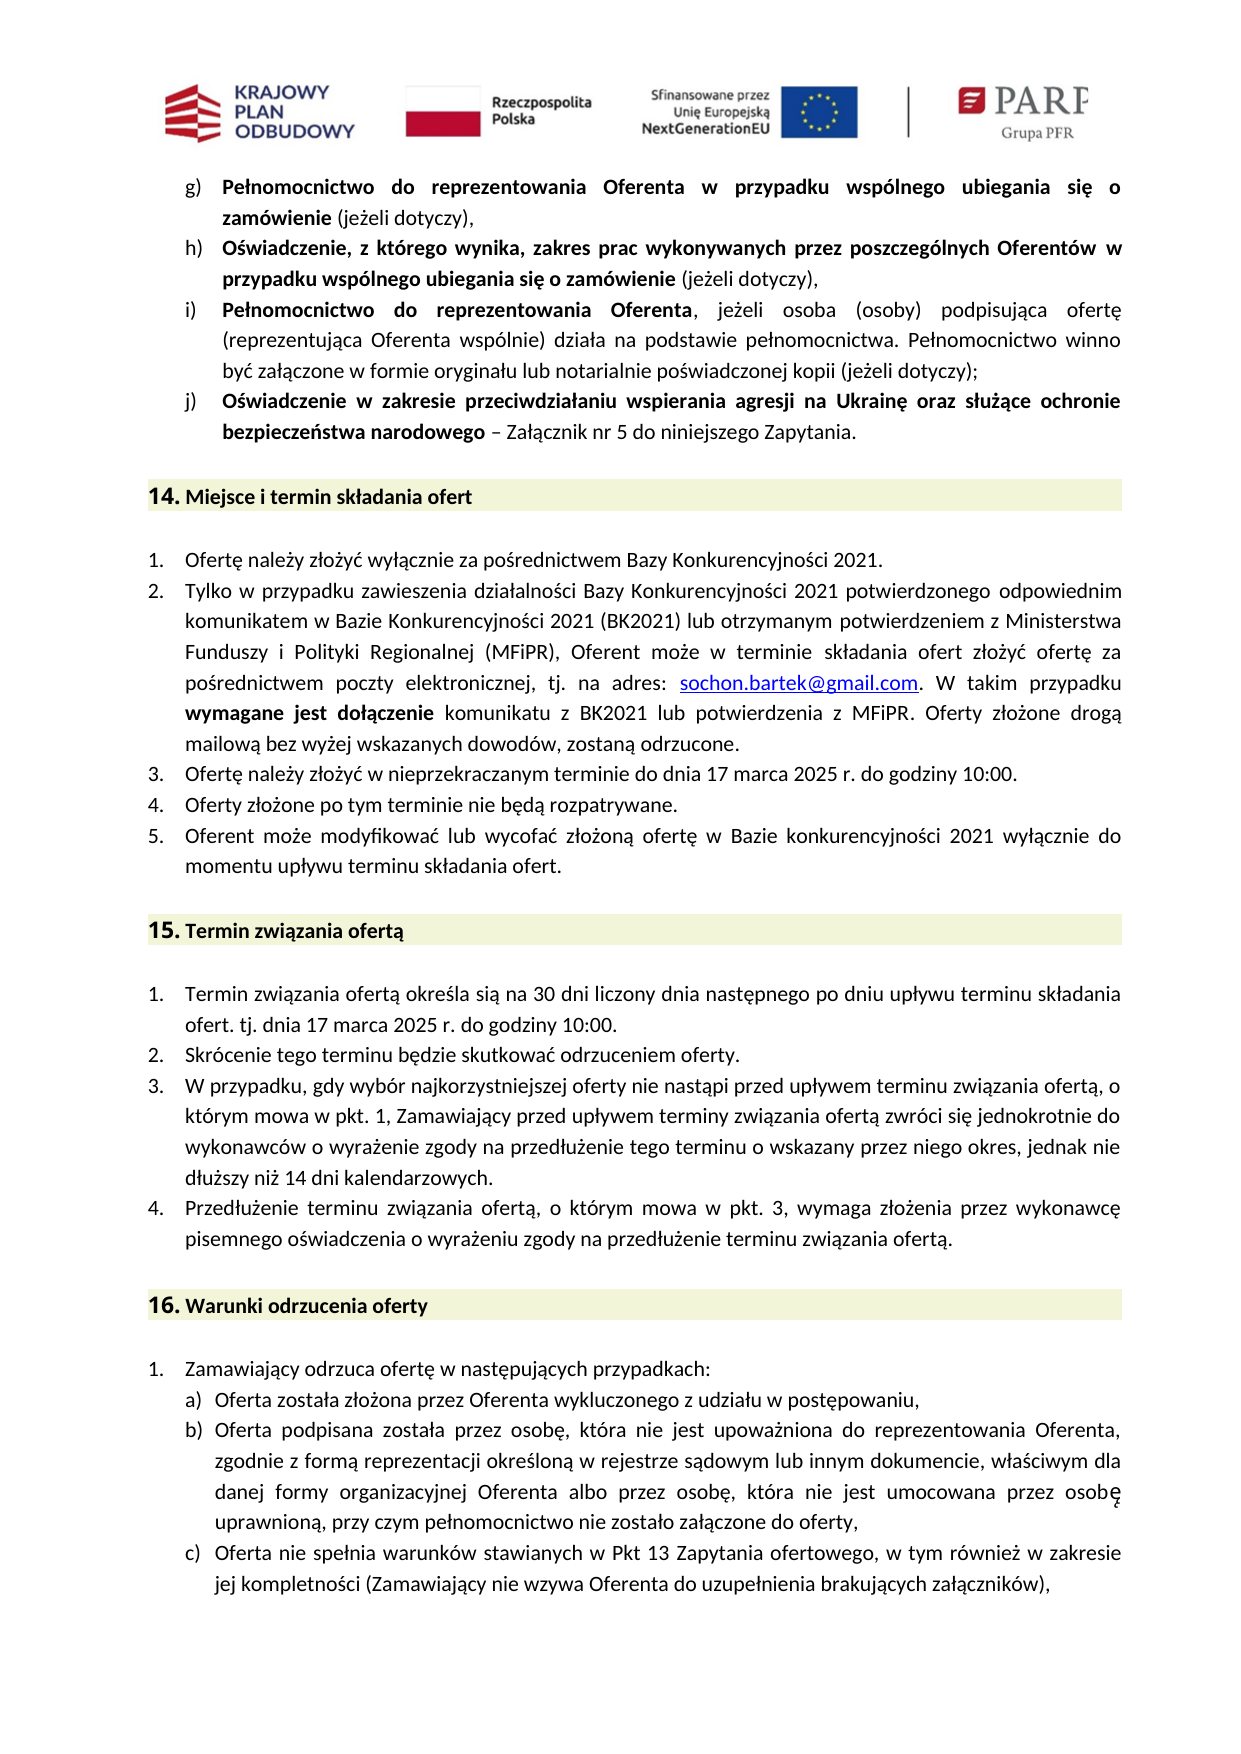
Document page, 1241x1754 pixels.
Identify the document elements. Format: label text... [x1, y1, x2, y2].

list Termin związania ofertą [148, 914, 1122, 945]
picture [147, 63, 1088, 154]
list Pełnomocnictwo do reprezentowania Oferenta w przypadku wspólnego ubiegania się o zamówienie (jeżeli dotyczy), [185, 173, 1122, 231]
list Oferta nie spełnia warunków stawianych w Pkt 13 Zapytania ofertowego, w tym również w zakresie jej kompletności (Zamawiający nie wzywa Oferenta do uzupełnienia brakujących załączników), [185, 1539, 1122, 1596]
list Skrócenie tego terminu będzie skutkować odrzuceniem oferty. [148, 1041, 1122, 1068]
list Tylko w przypadku zawieszenia działalności Bazy Konkurencyjności 2021 potwierdzonego odpowiednim komunikatem w Bazie Konkurencyjności 2021 (BK2021) lub otrzymanym potwierdzeniem z Ministerstwa Funduszy i Polityki Regionalnej (MFiPR), Oferent może w terminie składania ofert złożyć ofertę za pośrednictwem poczty elektronicznej, tj. na adres: sochon.bartek@gmail.com. W takim przypadku wymagane jest dołączenie komunikatu z BK2021 lub potwierdzenia z MFiPR. Oferty złożone drogą mailową bez wyżej wskazanych dowodów, zostaną odrzucone. [148, 577, 1122, 757]
list Ofertę należy złożyć w nieprzekraczanym terminie do dnia 17 marca 2025 r. do godziny 10:00. [148, 761, 1122, 787]
list Pełnomocnictwo do reprezentowania Oferenta, jeżeli osoba (osoby) podpisująca ofertę (reprezentująca Oferenta wspólnie) działa na podstawie pełnomocnictwa. Pełnomocnictwo winno być załączone w formie oryginału lub notarialnie poświadczonej kopii (jeżeli dotyczy); [185, 296, 1122, 384]
list Miejsce i termin składania ofert [148, 479, 1122, 511]
list Warunki odrzucenia oferty [148, 1289, 1122, 1320]
list Termin związania ofertą określa sią na 30 dni liczony dnia następnego po dniu upływu terminu składania ofert. tj. dnia 17 marca 2025 r. do godziny 10:00. [148, 980, 1122, 1037]
list Oświadczenie w zakresie przeciwdziałaniu wspierania agresji na Ukrainę oraz służące ochronie bezpieczeństwa narodowego – Załącznik nr 5 do niniejszego Zapytania. [185, 388, 1122, 445]
list Oferta podpisana została przez osobę, która nie jest upoważniona do reprezentowania Oferenta, zgodnie z formą reprezentacji określoną w rejestrze sądowym lub innym dokumencie, właściwym dla danej formy organizacyjnej Oferenta albo przez osobę, która nie jest umocowana przez osobę̨ uprawnioną, przy czym pełnomocnictwo nie zostało załączone do oferty, [185, 1417, 1122, 1535]
list Oferty złożone po tym terminie nie będą rozpatrywane. [148, 791, 1122, 818]
list Ofertę należy złożyć wyłącznie za pośrednictwem Bazy Konkurencyjności 2021. [148, 546, 1122, 573]
list Oferent może modyfikować lub wycofać złożoną ofertę w Bazie konkurencyjności 2021 wyłącznie do momentu upływu terminu składania ofert. [148, 822, 1122, 879]
list Zamawiający odrzuca ofertę w następujących przypadkach: [148, 1355, 1122, 1382]
list W przypadku, gdy wybór najkorzystniejszej oferty nie nastąpi przed upływem terminu związania ofertą, o którym mowa w pkt. 1, Zamawiający przed upływem terminy związania ofertą zwróci się jednokrotnie do wykonawców o wyrażenie zgody na przedłużenie tego terminu o wskazany przez niego okres, jednak nie dłuższy niż 14 dni kalendarzowych. [148, 1072, 1122, 1191]
list Oświadczenie, z którego wynika, zakres prac wykonywanych przez poszczególnych Oferentów w przypadku wspólnego ubiegania się o zamówienie (jeżeli dotyczy), [185, 234, 1122, 292]
list Przedłużenie terminu związania ofertą, o którym mowa w pkt. 3, wymaga złożenia przez wykonawcę pisemnego oświadczenia o wyrażeniu zgody na przedłużenie terminu związania ofertą. [148, 1194, 1122, 1252]
list Oferta została złożona przez Oferenta wykluczonego z udziału w postępowaniu, [185, 1386, 1122, 1413]
